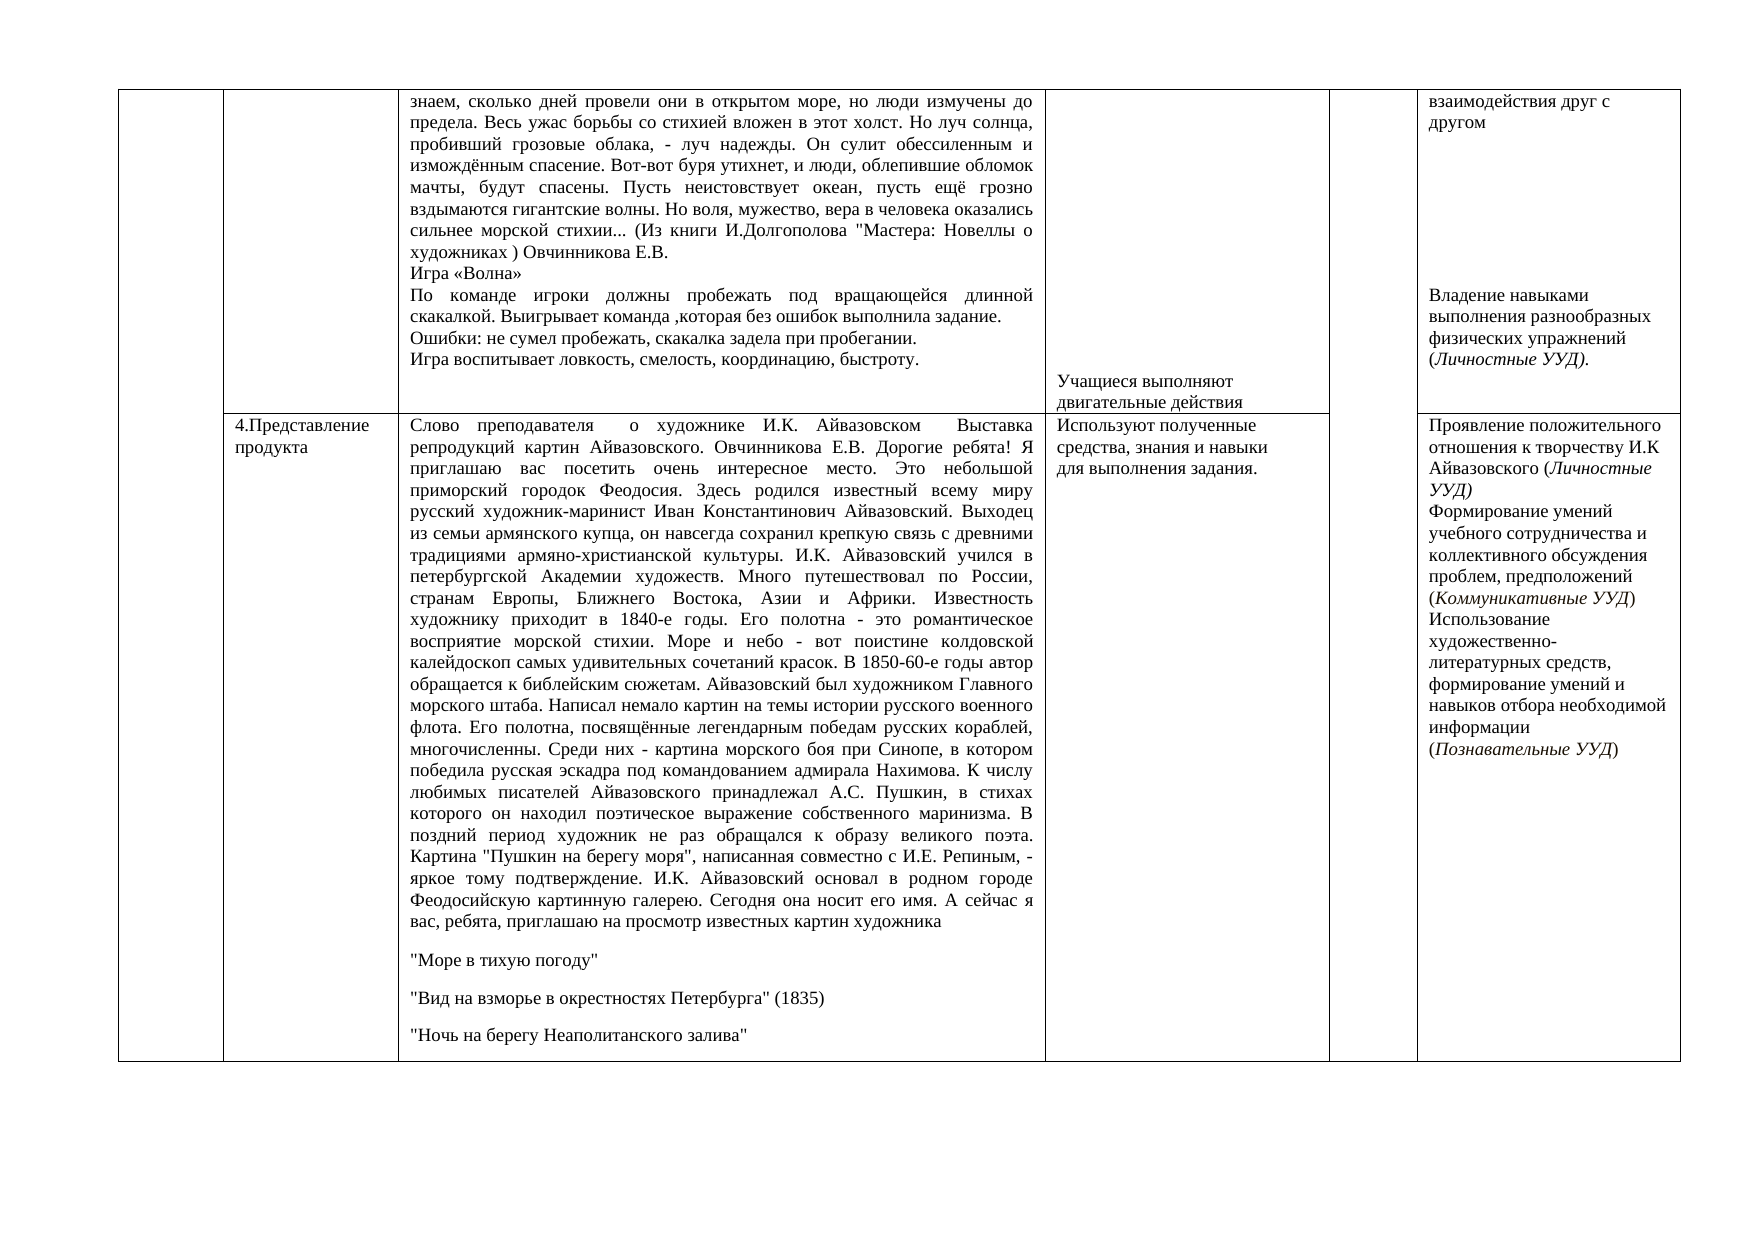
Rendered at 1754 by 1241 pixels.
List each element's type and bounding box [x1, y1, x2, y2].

table_cell [224, 90, 398, 413]
table_cell [1046, 90, 1329, 413]
table_cell [399, 90, 1045, 413]
table_cell [1418, 414, 1680, 1061]
table_cell [224, 414, 398, 1061]
table_cell [399, 414, 1045, 1061]
table_cell [1046, 414, 1329, 1061]
table_cell [1418, 90, 1680, 413]
